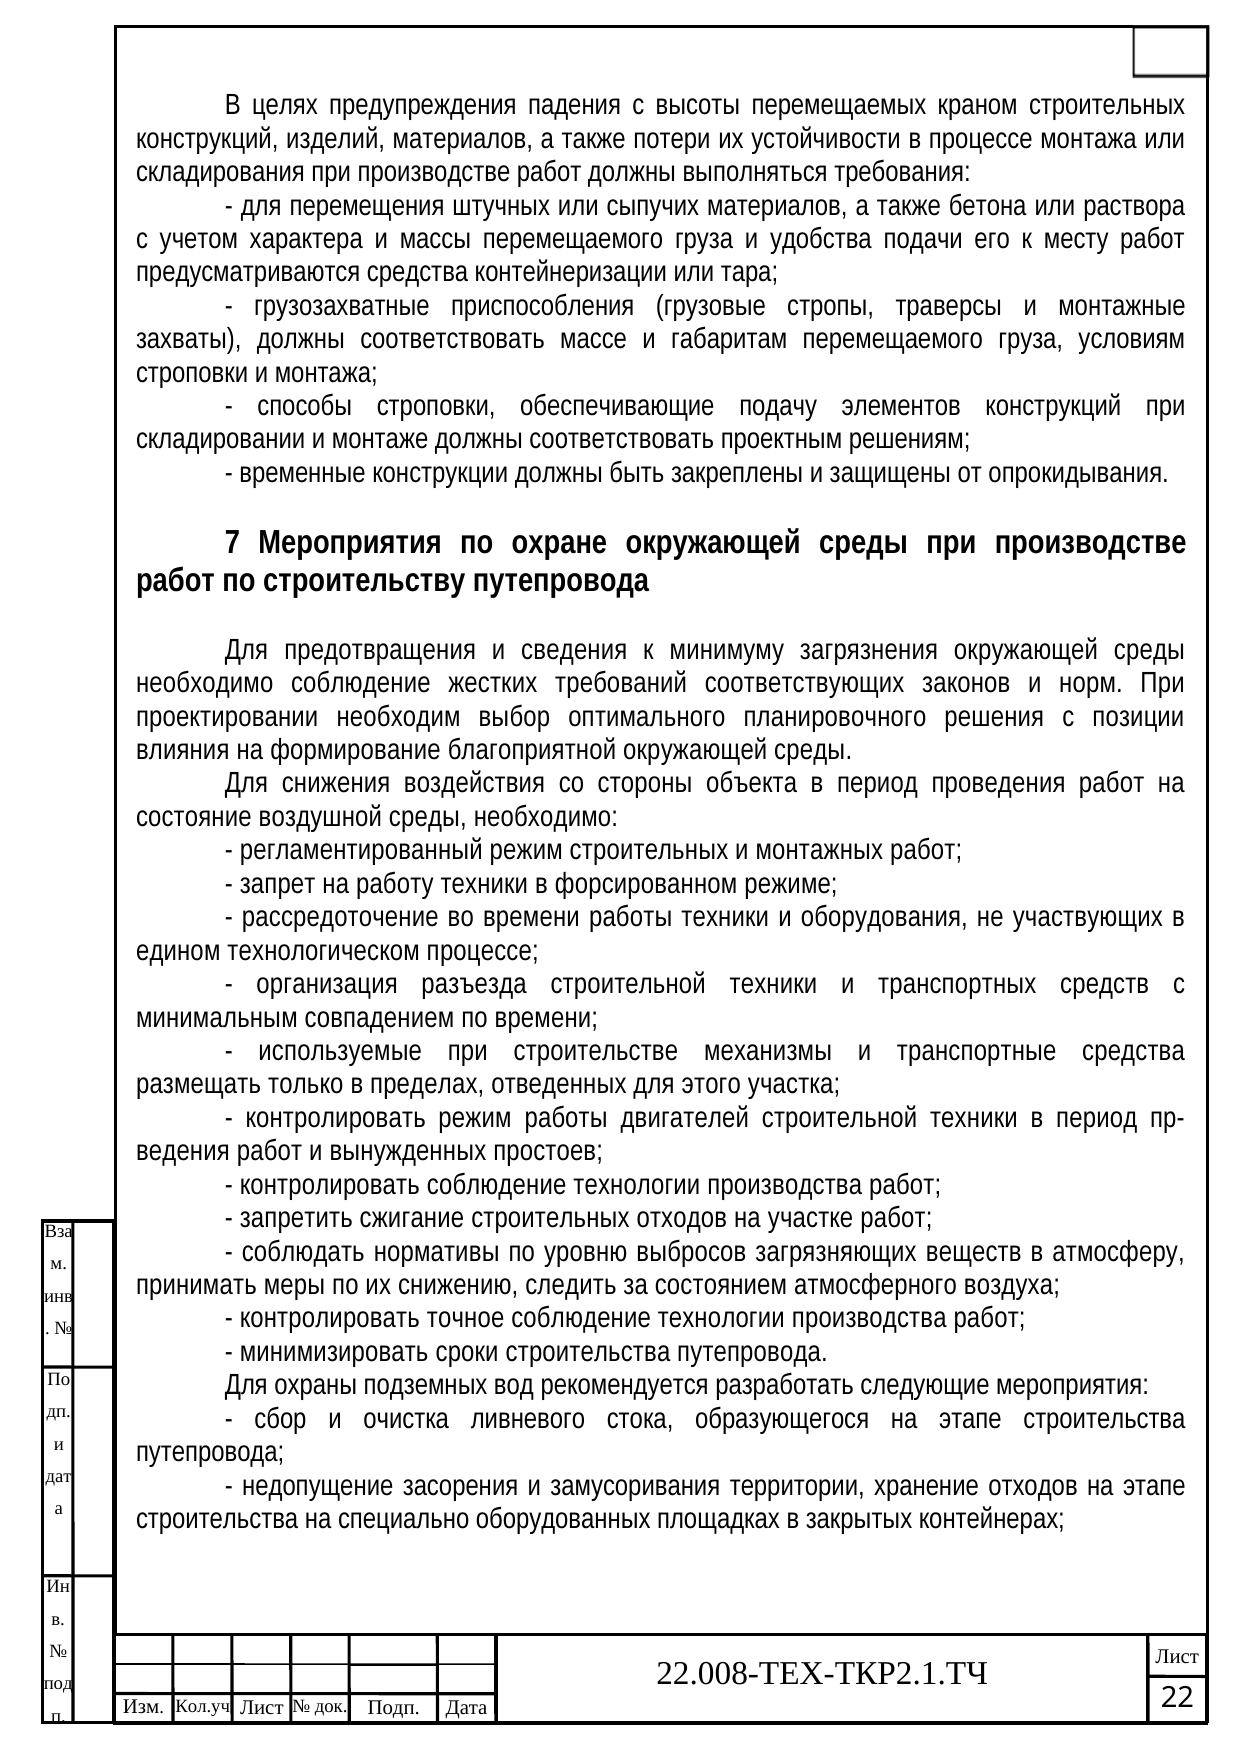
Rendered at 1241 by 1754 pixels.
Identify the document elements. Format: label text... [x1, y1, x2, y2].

text - сбор и очистка ливневого стока, образующегося на этапе строительства путепровода; [136, 1401, 1187, 1468]
text - контролировать соблюдение технологии производства работ; [136, 1167, 1187, 1200]
picture [1132, 25, 1213, 80]
text - грузозахватные приспособления (грузовые стропы, траверсы и монтажные захваты), должны соответствовать массе и габаритам перемещаемого груза, условиям строповки и монтажа; [136, 288, 1187, 388]
text - соблюдать нормативы по уровню выбросов загрязняющих веществ в атмосферу, принимать меры по их снижению, следить за состоянием атмосферного воздуха; [136, 1234, 1187, 1301]
text - используемые при строительстве механизмы и транспортные средства размещать только в пределах, отведенных для этого участка; [136, 1033, 1187, 1100]
text - для перемещения штучных или сыпучих материалов, а также бетона или раствора с учетом характера и массы перемещаемого груза и удобства подачи его к месту работ предусматриваются средства контейнеризации или тара; [136, 188, 1187, 288]
text - контролировать режим работы двигателей строительной техники в период пр-ведения работ и вынужденных простоев; [136, 1100, 1187, 1167]
text - регламентированный режим строительных и монтажных работ; [136, 832, 1187, 866]
text 7 Мероприятия по охране окружающей среды при производстве работ по строительству путепровода [136, 522, 1187, 598]
text - организация разъезда строительной техники и транспортных средств с минимальным совпадением по времени; [136, 966, 1187, 1033]
text В целях предупреждения падения с высоты перемещаемых краном строительных конструкций, изделий, материалов, а также потери их устойчивости в процессе монтажа или складирования при производстве работ должны выполняться требования: [136, 87, 1187, 188]
text - способы строповки, обеспечивающие подачу элементов конструкций при складировании и монтаже должны соответствовать проектным решениям; [136, 388, 1187, 455]
text - недопущение засорения и замусоривания территории, хранение отходов на этапе строительства на специально оборудованных площадках в закрытых контейнерах; [136, 1468, 1187, 1535]
text Для снижения воздействия со стороны объекта в период проведения работ на состояние воздушной среды, необходимо: [136, 766, 1187, 832]
text Для охраны подземных вод рекомендуется разработать следующие мероприятия: [136, 1367, 1187, 1401]
text - временные конструкции должны быть закреплены и защищены от опрокидывания. [136, 455, 1187, 488]
text - контролировать точное соблюдение технологии производства работ; [136, 1301, 1187, 1334]
text - запрет на работу техники в форсированном режиме; [136, 866, 1187, 899]
text - рассредоточение во времени работы техники и оборудования, не участвующих в едином технологическом процессе; [136, 899, 1187, 966]
text - запретить сжигание строительных отходов на участке работ; [136, 1200, 1187, 1234]
text - минимизировать сроки строительства путепровода. [136, 1334, 1187, 1367]
text Для предотвращения и сведения к минимуму загрязнения окружающей среды необходимо соблюдение жестких требований соответствующих законов и норм. При проектировании необходим выбор оптимального планировочного решения с позиции влияния на формирование благоприятной окружающей среды. [136, 632, 1187, 766]
